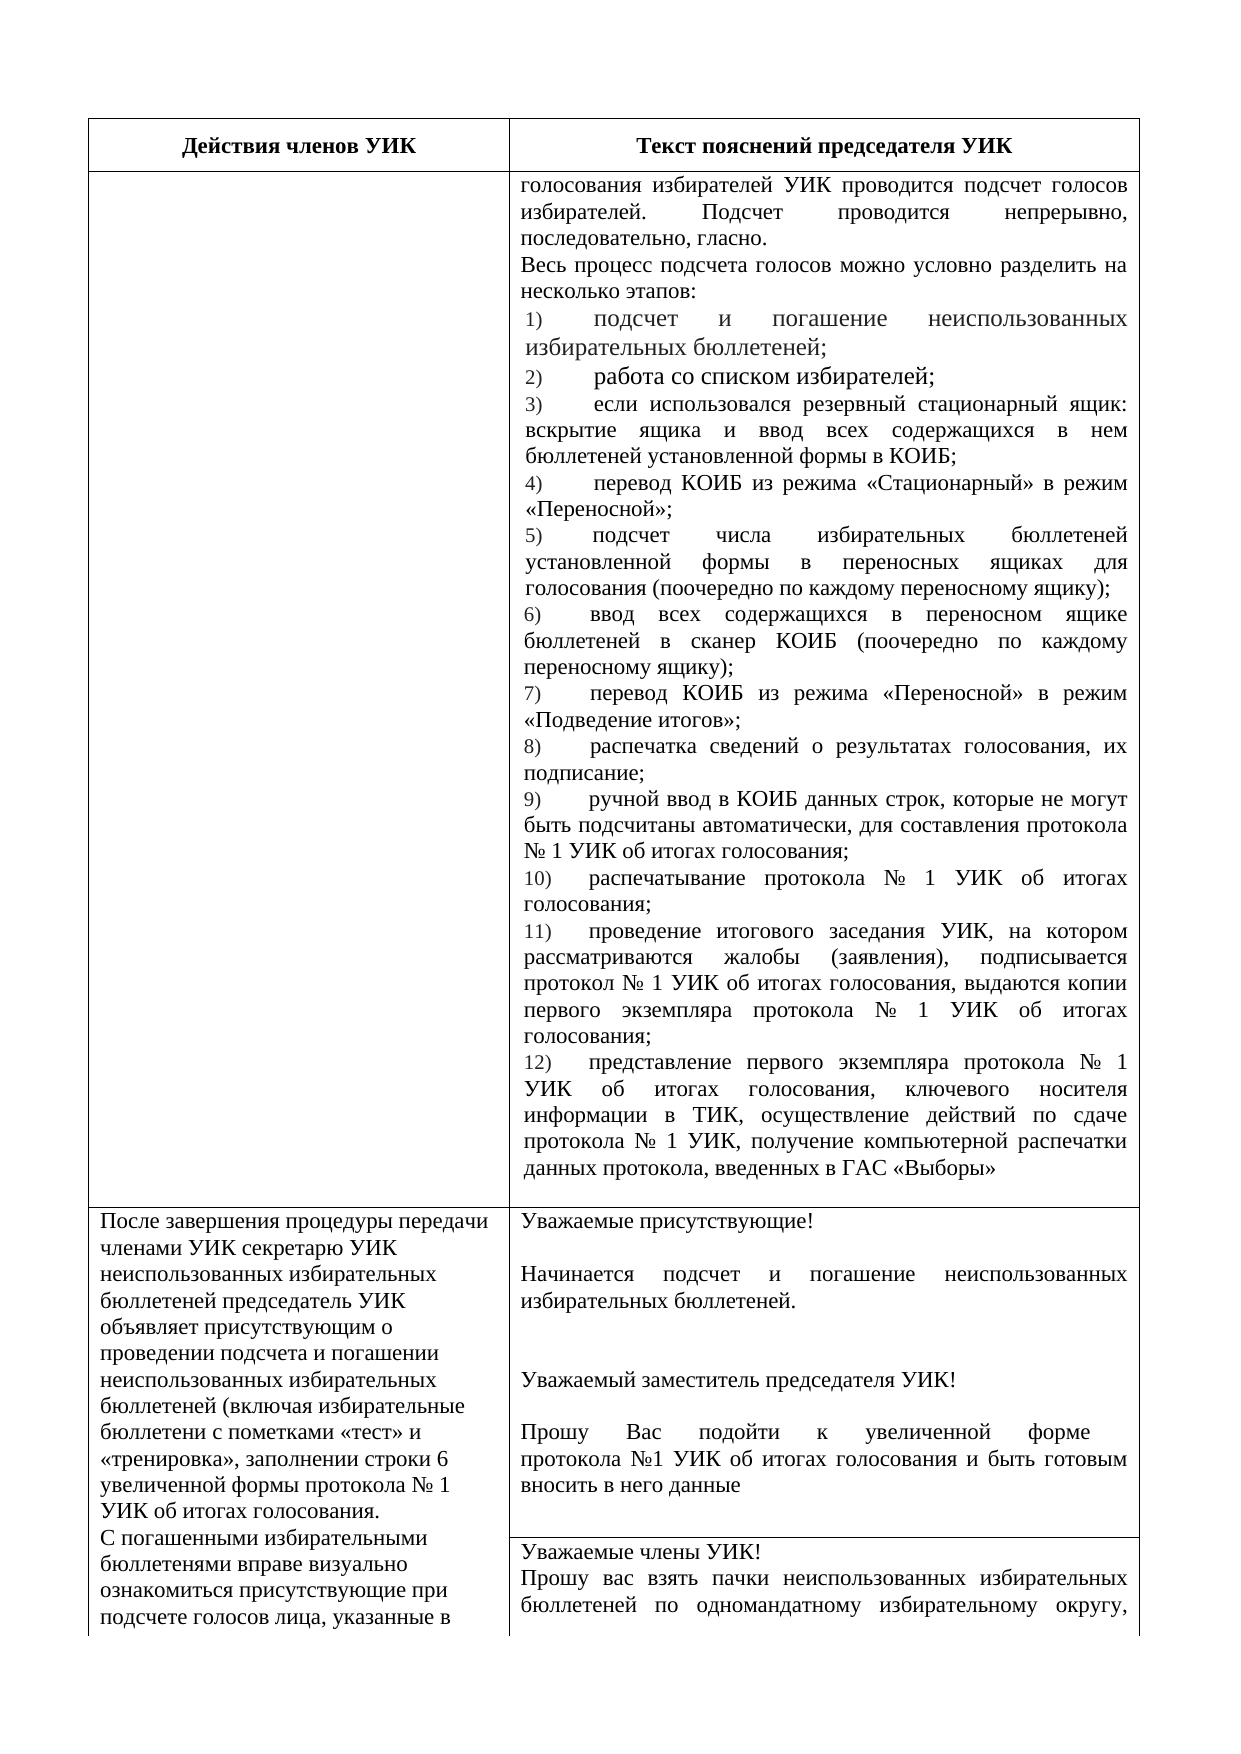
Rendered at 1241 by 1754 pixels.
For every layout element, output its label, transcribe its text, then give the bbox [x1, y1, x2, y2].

table_header Текст пояснений председателя УИК [510, 119, 1139, 171]
table_cell [89, 172, 509, 1207]
table_cell После завершения процедуры передачи членами УИК секретарю УИК неиспользованных избирательных бюллетеней председатель УИК объявляет присутствующим о проведении подсчета и погашении неиспользованных избирательных бюллетеней (включая избирательные бюллетени с пометками «тест» и «тренировка», заполнении строки 6 увеличенной формы протокола № 1 УИК об итогах голосования. С погашенными избирательными бюллетенями вправе визуально ознакомиться присутствующие при подсчете голосов лица, указанные в части 5 статьи 32 Федерального закона № 20-ФЗ, под контролем членов УИК с правом решающего голоса [89, 1208, 509, 1636]
table_header Действия членов УИК [89, 119, 509, 171]
table_cell Уважаемые присутствующие! Начинается подсчет и погашение неиспользованных избирательных бюллетеней. Уважаемый заместитель председателя УИК! Прошу Вас подойти к увеличенной форме протокола №1 УИК об итогах голосования и быть готовым вносить в него данные [510, 1208, 1139, 1537]
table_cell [510, 1538, 1139, 1636]
table_cell В соответствии с Федеральным законом «О выборах депутатов Государственной Думы Федерального Собрания Российской Федерации» сразу после завершения голосования избирателей УИК проводится подсчет голосов избирателей. Подсчет проводится непрерывно, последовательно, гласно. Весь процесс подсчета голосов можно условно разделить на несколько этапов: подсчет и погашение неиспользованных избирательных бюллетеней; работа со списком избирателей; если использовался резервный стационарный ящик: вскрытие ящика и ввод всех содержащихся в нем бюллетеней установленной формы в КОИБ; перевод КОИБ из режима «Стационарный» в режим «Переносной»; подсчет числа избирательных бюллетеней установленной формы в переносных ящиках для голосования (поочередно по каждому переносному ящику); ввод всех содержащихся в переносном ящике бюллетеней в сканер КОИБ (поочередно по каждому переносному ящику); перевод КОИБ из режима «Переносной» в режим «Подведение итогов»; распечатка сведений о результатах голосования, их подписание; ручной ввод в КОИБ данных строк, которые не могут быть подсчитаны автоматически, для составления протокола № 1 УИК об итогах голосования; распечатывание протокола № 1 УИК об итогах голосования; проведение итогового заседания УИК, на котором рассматриваются жалобы (заявления), подписывается протокол № 1 УИК об итогах голосования, выдаются копии первого экземпляра протокола № 1 УИК об итогах голосования; представление первого экземпляра протокола № 1 УИК об итогах голосования, ключевого носителя информации в ТИК, осуществление действий по сдаче протокола № 1 УИК, получение компьютерной распечатки данных протокола, введенных в ГАС «Выборы» [510, 172, 1139, 1207]
